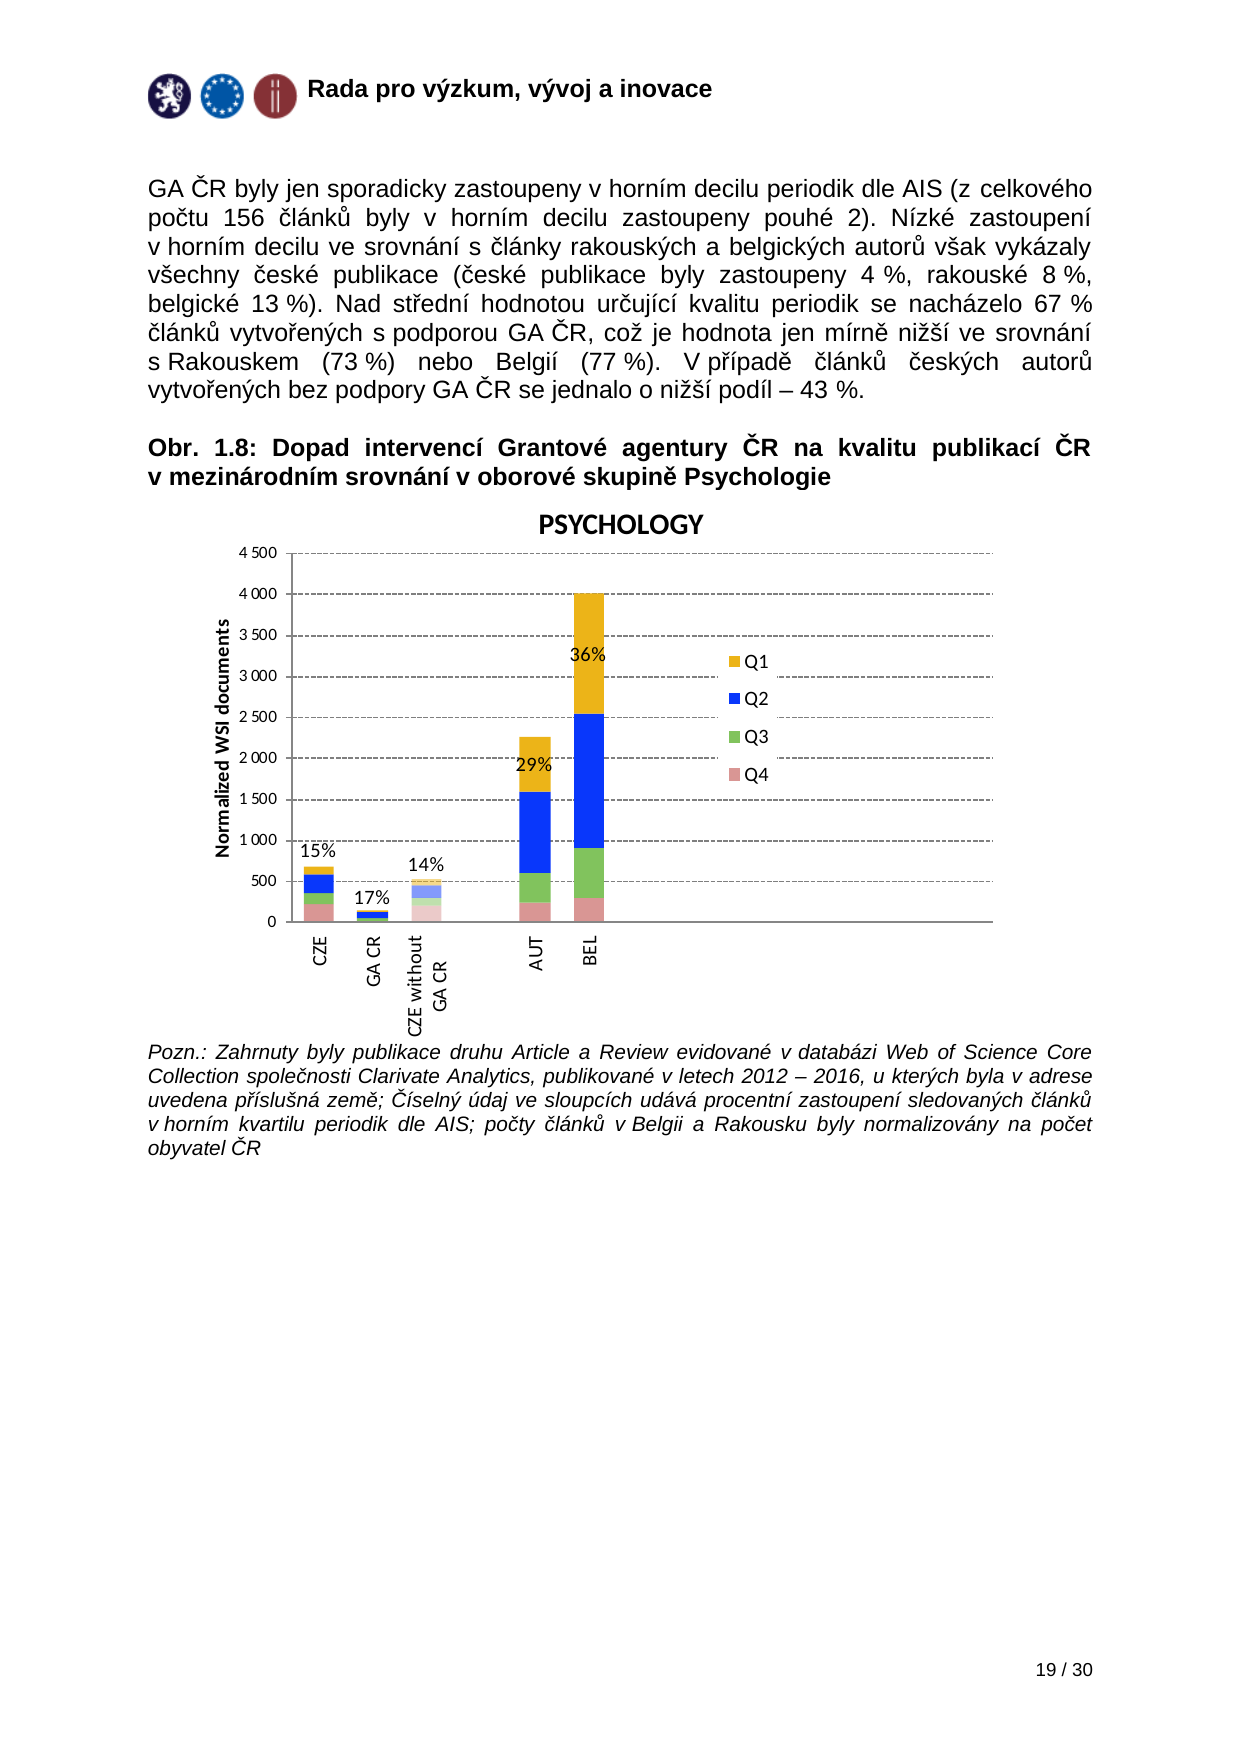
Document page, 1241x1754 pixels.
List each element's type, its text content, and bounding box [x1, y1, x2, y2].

text Obr. 1.8: Dopad intervencí Grantové agentury ČR na kvalitu publikací ČR v mezinárodním srovnání v oborové skupině Psychologie [148, 433, 1092, 490]
text Pozn.: Zahrnuty byly publikace druhu Article a Review evidované v databázi Web of Science Core Collection společnosti Clarivate Analytics, publikované v letech 2012 – 2016, u kterých byla v adrese uvedena příslušná země; Číselný údaj ve sloupcích udává procentní zastoupení sledovaných článků v horním kvartilu periodik dle AIS; počty článků v Belgii a Rakousku byly normalizovány na počet obyvatel ČR [148, 1040, 1092, 1160]
picture [147, 73, 298, 120]
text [148, 174, 1092, 404]
